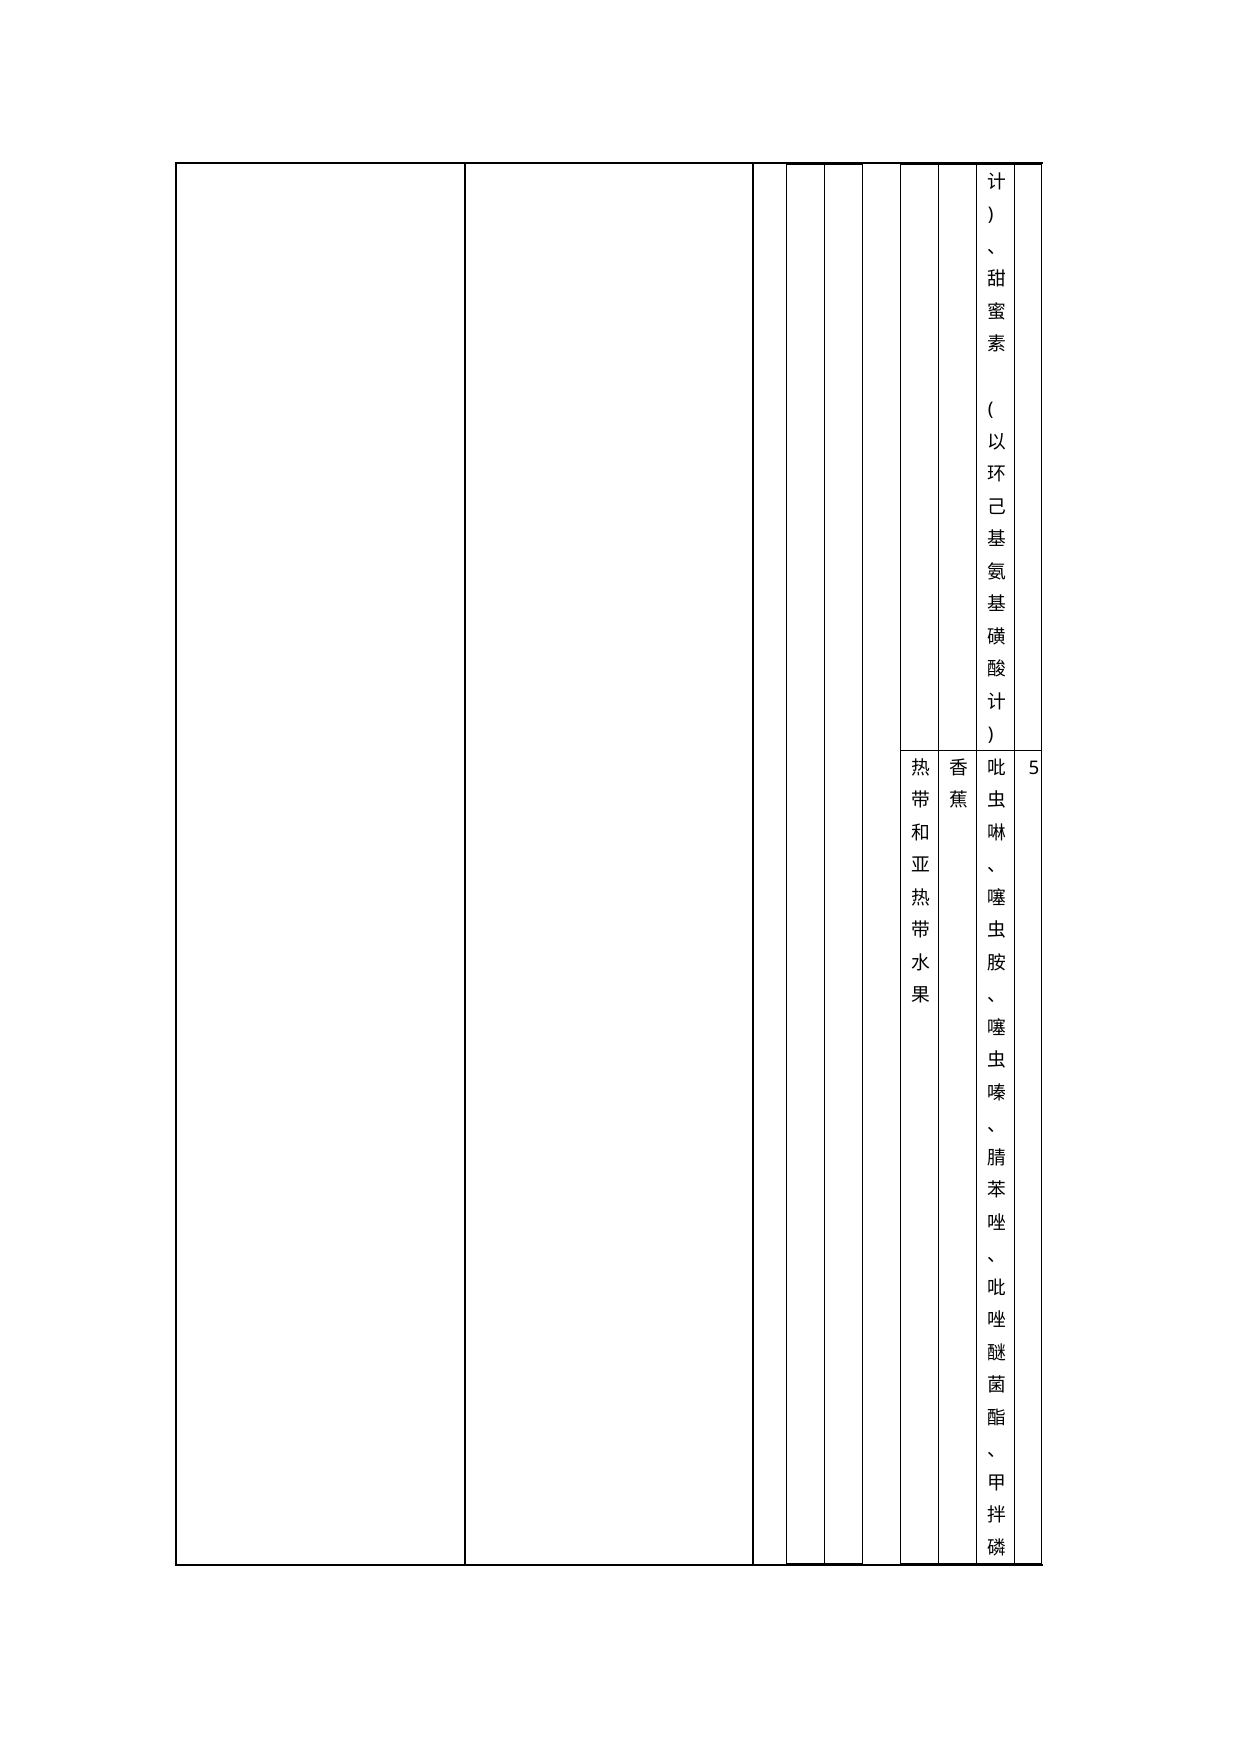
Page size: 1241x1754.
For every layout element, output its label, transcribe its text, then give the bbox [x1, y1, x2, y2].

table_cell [787, 165, 824, 1563]
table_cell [939, 165, 976, 750]
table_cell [863, 164, 900, 1564]
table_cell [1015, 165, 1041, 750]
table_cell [1015, 751, 1041, 1563]
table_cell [977, 751, 1014, 1563]
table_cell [825, 165, 862, 1563]
table_cell ★ [466, 164, 752, 1564]
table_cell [977, 165, 1014, 750]
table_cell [754, 164, 786, 1564]
table_cell 1 [177, 164, 464, 1564]
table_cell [939, 751, 976, 1563]
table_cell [901, 165, 938, 750]
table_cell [901, 751, 938, 1563]
